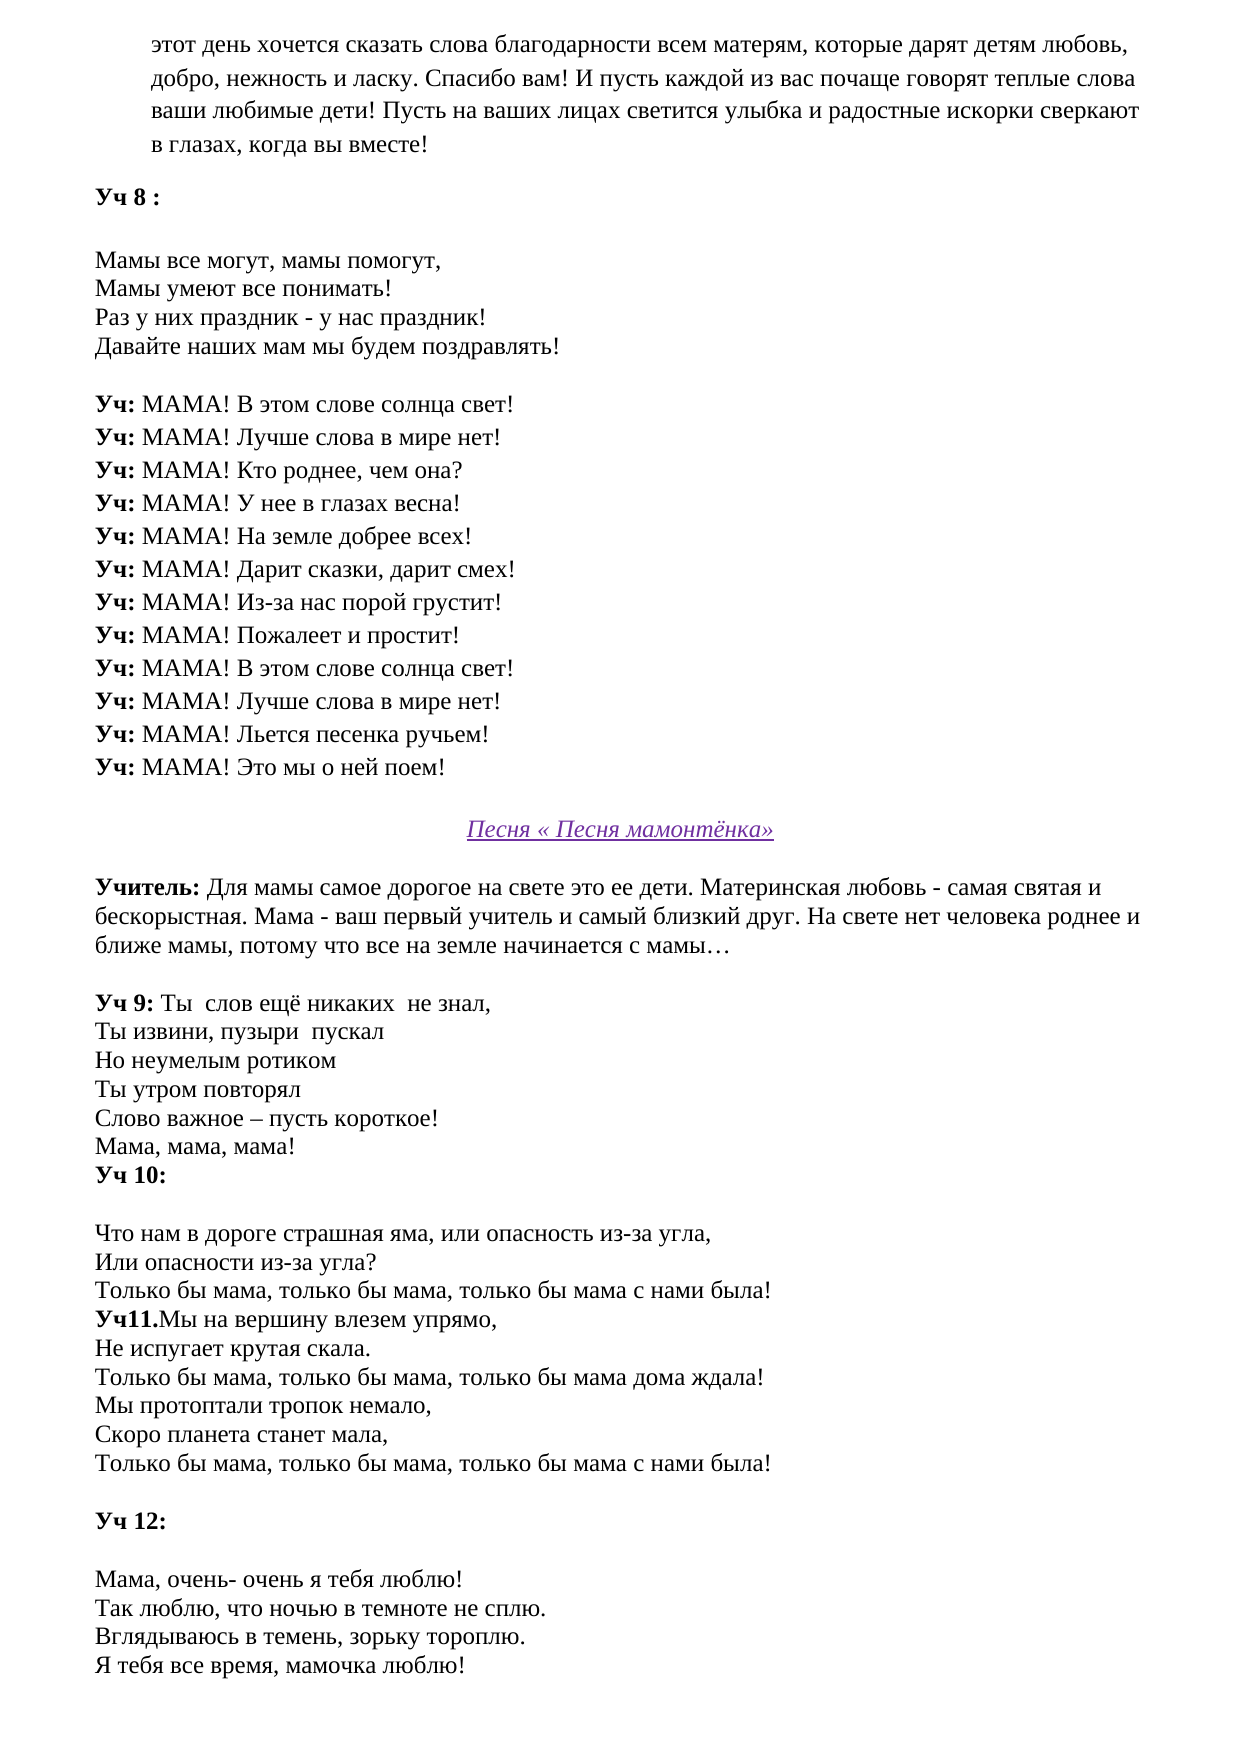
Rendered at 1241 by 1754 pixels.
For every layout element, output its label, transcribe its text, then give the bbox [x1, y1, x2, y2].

text Уч: МАМА! Льется песенка ручьем! [94, 719, 1146, 748]
text Уч: МАМА! Лучше слова в мире нет! [94, 686, 1146, 715]
text Уч: МАМА! Из-за нас порой грустит! [94, 587, 1146, 616]
text Что нам в дороге страшная яма, или опасность из-за угла, Или опасности из-за угла? Только бы мама, только бы мама, только бы мама с нами была! Уч11.Мы на вершину влезем упрямо, Не испугает крутая скала. Только бы мама, только бы мама, только бы мама дома ждала! Мы протоптали тропок немало, Скоро планета станет мала, Только бы мама, только бы мама, только бы мама с нами была! [94, 1218, 1146, 1477]
text Уч: МАМА! В этом слове солнца свет! [94, 653, 1146, 682]
text Песня « Песня мамонтёнка» [94, 814, 1146, 843]
text Учитель: Для мамы самое дорогое на свете это ее дети. Материнская любовь - самая святая и бескорыстная. Мама - ваш первый учитель и самый близкий друг. На свете нет человека роднее и ближе мамы, потому что все на земле начинается с мамы… [94, 872, 1146, 958]
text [94, 1564, 1146, 1679]
text Слово важное – пусть короткое! [94, 1103, 1146, 1131]
text Уч: МАМА! Пожалеет и простит! [94, 620, 1146, 649]
text Уч: МАМА! Дарит сказки, дарит смех! [94, 554, 1146, 583]
text Уч: МАМА! В этом слове солнца свет! [94, 389, 1146, 418]
text Уч 10: [94, 1160, 1146, 1189]
text Уч: МАМА! На земле добрее всех! [94, 521, 1146, 550]
text Мамы все могут, мамы помогут, Мамы умеют все понимать! Раз у них праздник - у нас праздник! Давайте наших мам мы будем поздравлять! [94, 245, 1146, 360]
text Уч: МАМА! У нее в глазах весна! [94, 488, 1146, 517]
text Уч 8 : [94, 182, 1146, 211]
text Уч: МАМА! Лучше слова в мире нет! [94, 422, 1146, 451]
text Ты утром повторял [94, 1074, 1146, 1103]
text Уч 12: [94, 1506, 1146, 1535]
text Ты извини, пузыри пускал [94, 1016, 1146, 1045]
text Но неумелым ротиком [94, 1045, 1146, 1074]
text Уч 9: Ты слов ещё никаких не знал, [94, 988, 1146, 1016]
text Мама, мама, мама! [94, 1131, 1146, 1160]
text Уч: МАМА! Кто роднее, чем она? [94, 455, 1146, 484]
text Уч: МАМА! Это мы о ней поем! [94, 752, 1146, 781]
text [94, 29, 1146, 157]
